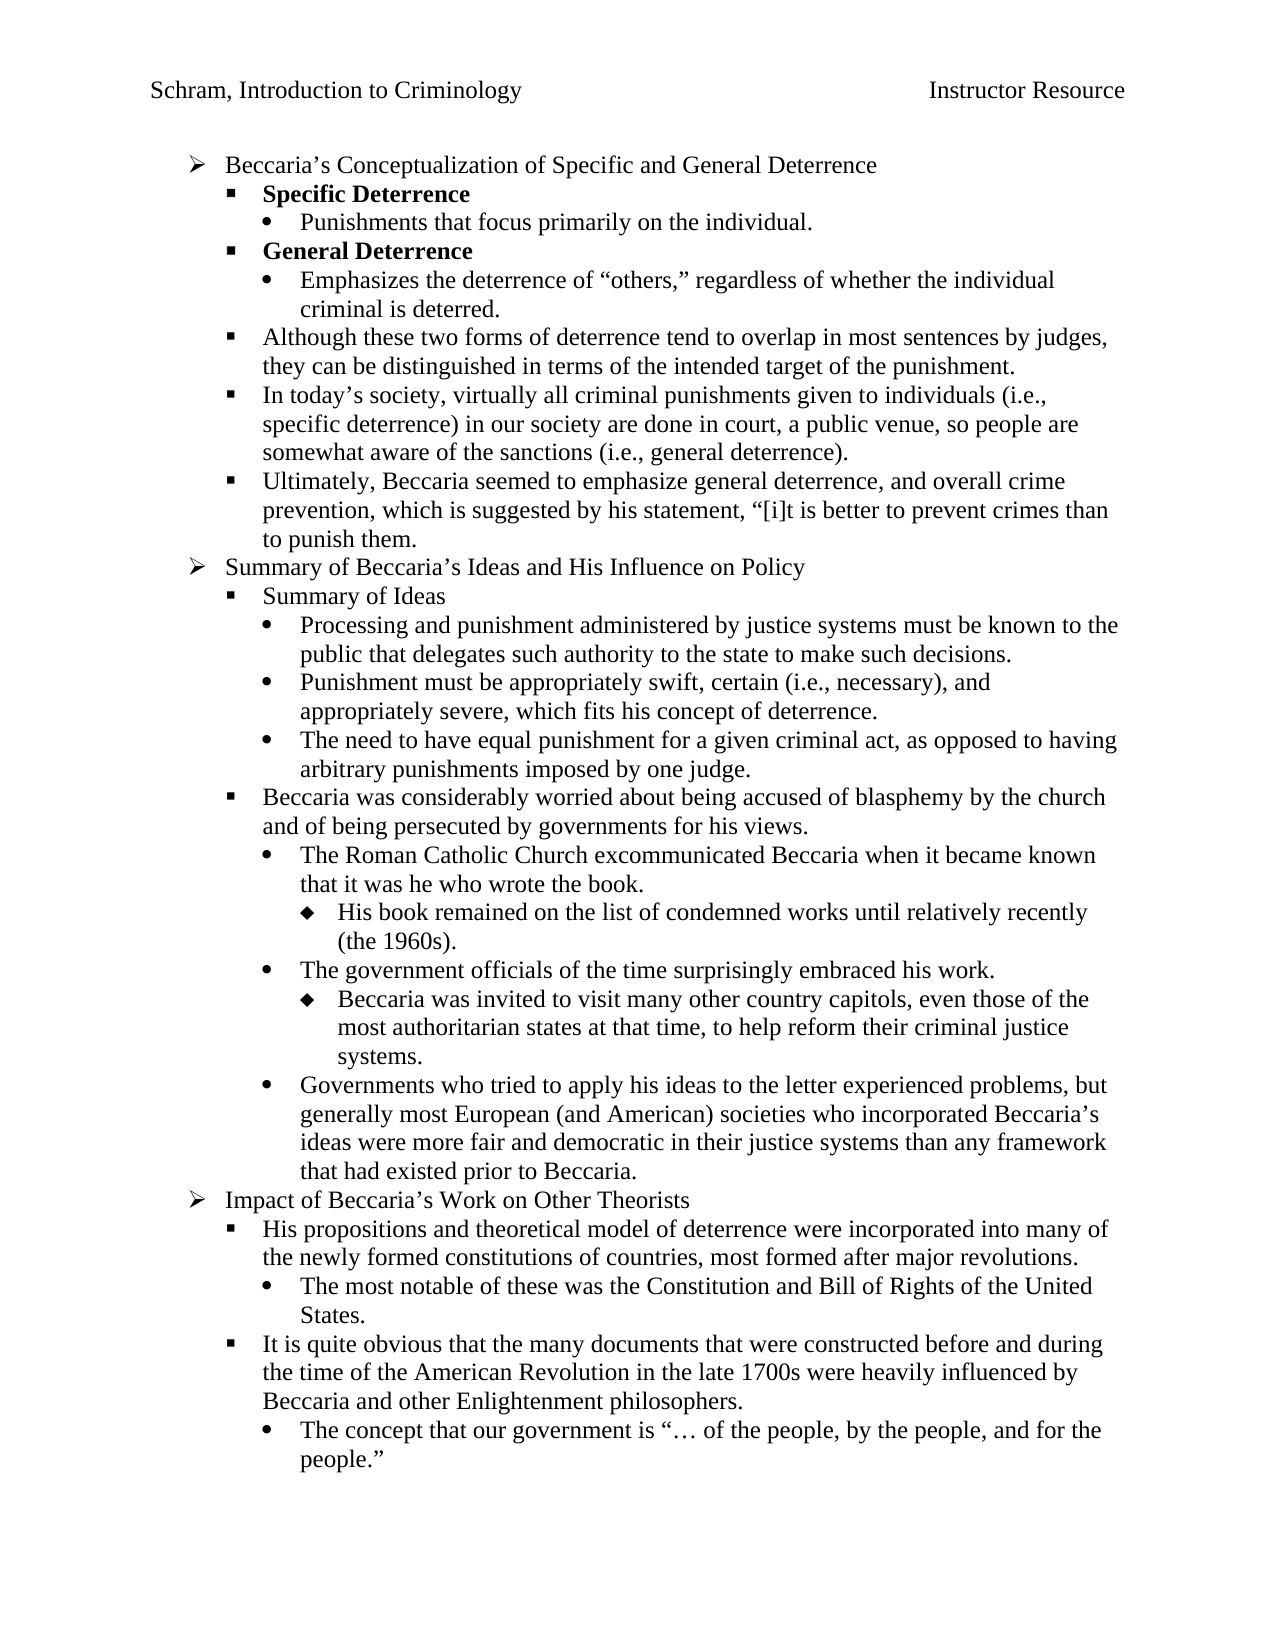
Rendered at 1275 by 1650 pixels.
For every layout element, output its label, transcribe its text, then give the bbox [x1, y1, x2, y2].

list General Deterrence [225, 236, 1125, 265]
list Processing and punishment administered by justice systems must be known to the public that delegates such authority to the state to make such decisions. [262, 610, 1125, 667]
list His propositions and theoretical model of deterrence were incorporated into many of the newly formed constitutions of countries, most formed after major revolutions. [225, 1214, 1125, 1271]
list In today’s society, virtually all criminal punishments given to individuals (i.e., specific deterrence) in our society are done in court, a public venue, so people are somewhat aware of the sanctions (i.e., general deterrence). [225, 380, 1125, 466]
list His book remained on the list of condemned works until relatively recently (the 1960s). [300, 897, 1125, 955]
list The most notable of these was the Constitution and Bill of Rights of the United States. [262, 1271, 1125, 1329]
list Punishments that focus primarily on the individual. [262, 207, 1125, 236]
list Although these two forms of deterrence tend to overlap in most sentences by judges, they can be distinguished in terms of the intended target of the punishment. [225, 322, 1125, 380]
list Ultimately, Beccaria seemed to emphasize general deterrence, and overall crime prevention, which is suggested by his statement, “[i]t is better to prevent crimes than to punish them. [225, 466, 1125, 552]
list Summary of Ideas [225, 581, 1125, 610]
list The concept that our government is “… of the people, by the people, and for the people.” [262, 1415, 1125, 1472]
list The Roman Catholic Church excommunicated Beccaria when it became known that it was he who wrote the book. [262, 840, 1125, 897]
list It is quite obvious that the many documents that were constructed before and during the time of the American Revolution in the late 1700s were heavily influenced by Beccaria and other Enlightenment philosophers. [225, 1329, 1125, 1415]
list Beccaria’s Conceptualization of Specific and General Deterrence [187, 150, 1125, 179]
list Beccaria was invited to visit many other country capitols, even those of the most authoritarian states at that time, to help reform their criminal justice systems. [300, 984, 1125, 1070]
list Emphasizes the deterrence of “others,” regardless of whether the individual criminal is deterred. [262, 265, 1125, 322]
list The government officials of the time surprisingly embraced his work. [262, 955, 1125, 984]
list Beccaria was considerably worried about being accused of blasphemy by the church and of being persecuted by governments for his views. [225, 782, 1125, 840]
list Punishment must be appropriately swift, certain (i.e., necessary), and appropriately severe, which fits his concept of deterrence. [262, 667, 1125, 725]
list The need to have equal punishment for a given criminal act, as opposed to having arbitrary punishments imposed by one judge. [262, 725, 1125, 782]
list Specific Deterrence [225, 179, 1125, 207]
list Summary of Beccaria’s Ideas and His Influence on Policy [187, 552, 1125, 581]
list Governments who tried to apply his ideas to the letter experienced problems, but generally most European (and American) societies who incorporated Beccaria’s ideas were more fair and democratic in their justice systems than any framework that had existed prior to Beccaria. [262, 1070, 1125, 1185]
list Impact of Beccaria’s Work on Other Theorists [187, 1185, 1125, 1214]
